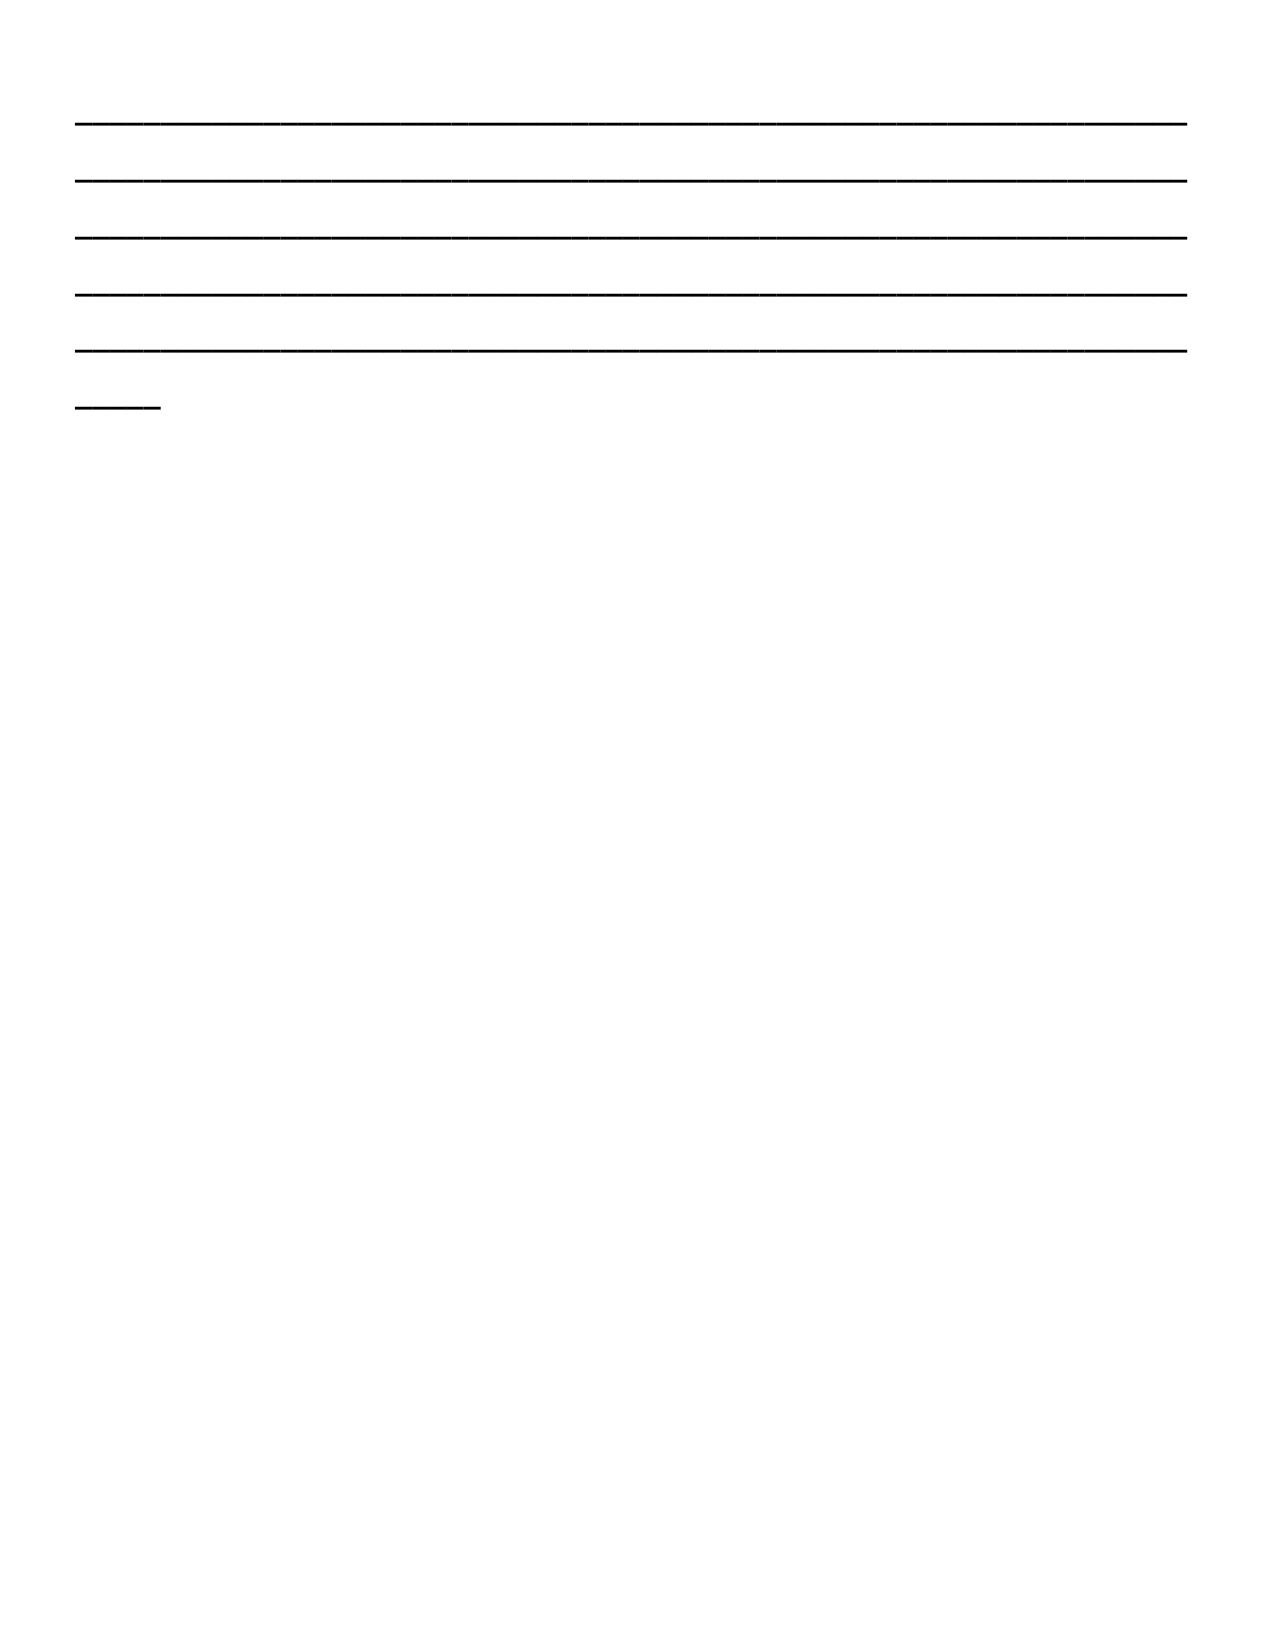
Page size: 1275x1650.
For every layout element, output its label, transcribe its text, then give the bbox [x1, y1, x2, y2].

text __________________________________________________________________________________________________________________________________________________________________________________________________________________________________________________________________________________________________________________________________________ [75, 75, 1200, 416]
